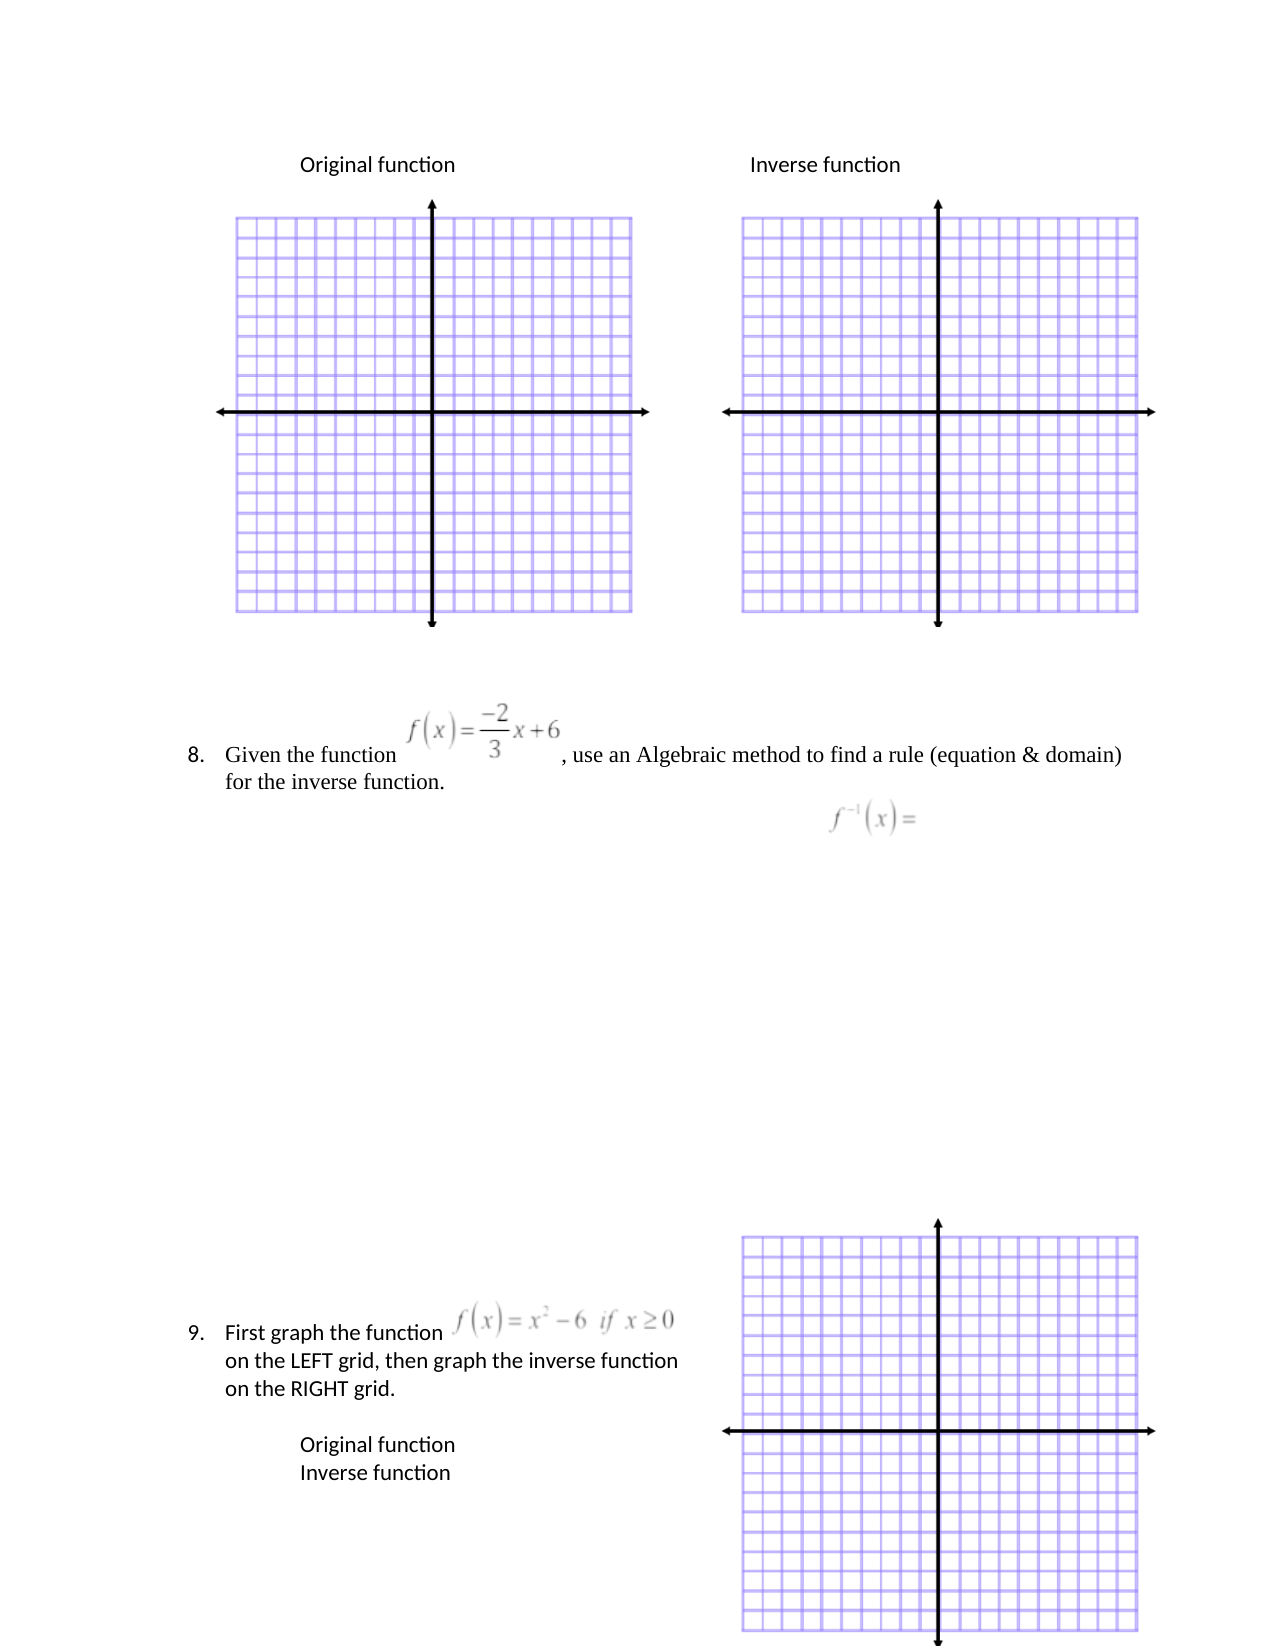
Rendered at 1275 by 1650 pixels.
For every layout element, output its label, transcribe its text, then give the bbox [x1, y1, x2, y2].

list Original function Inverse function [225, 150, 1125, 178]
picture [206, 196, 656, 625]
list First graph the function on the LEFT grid, then graph the inverse function on the RIGHT grid. [187, 1296, 712, 1402]
picture [712, 196, 1163, 625]
list Original function Inverse function [225, 1431, 712, 1487]
list Given the function , use an Algebraic method to find a rule (equation & domain) for the inverse function. [187, 693, 1125, 794]
picture [712, 1215, 1163, 1645]
